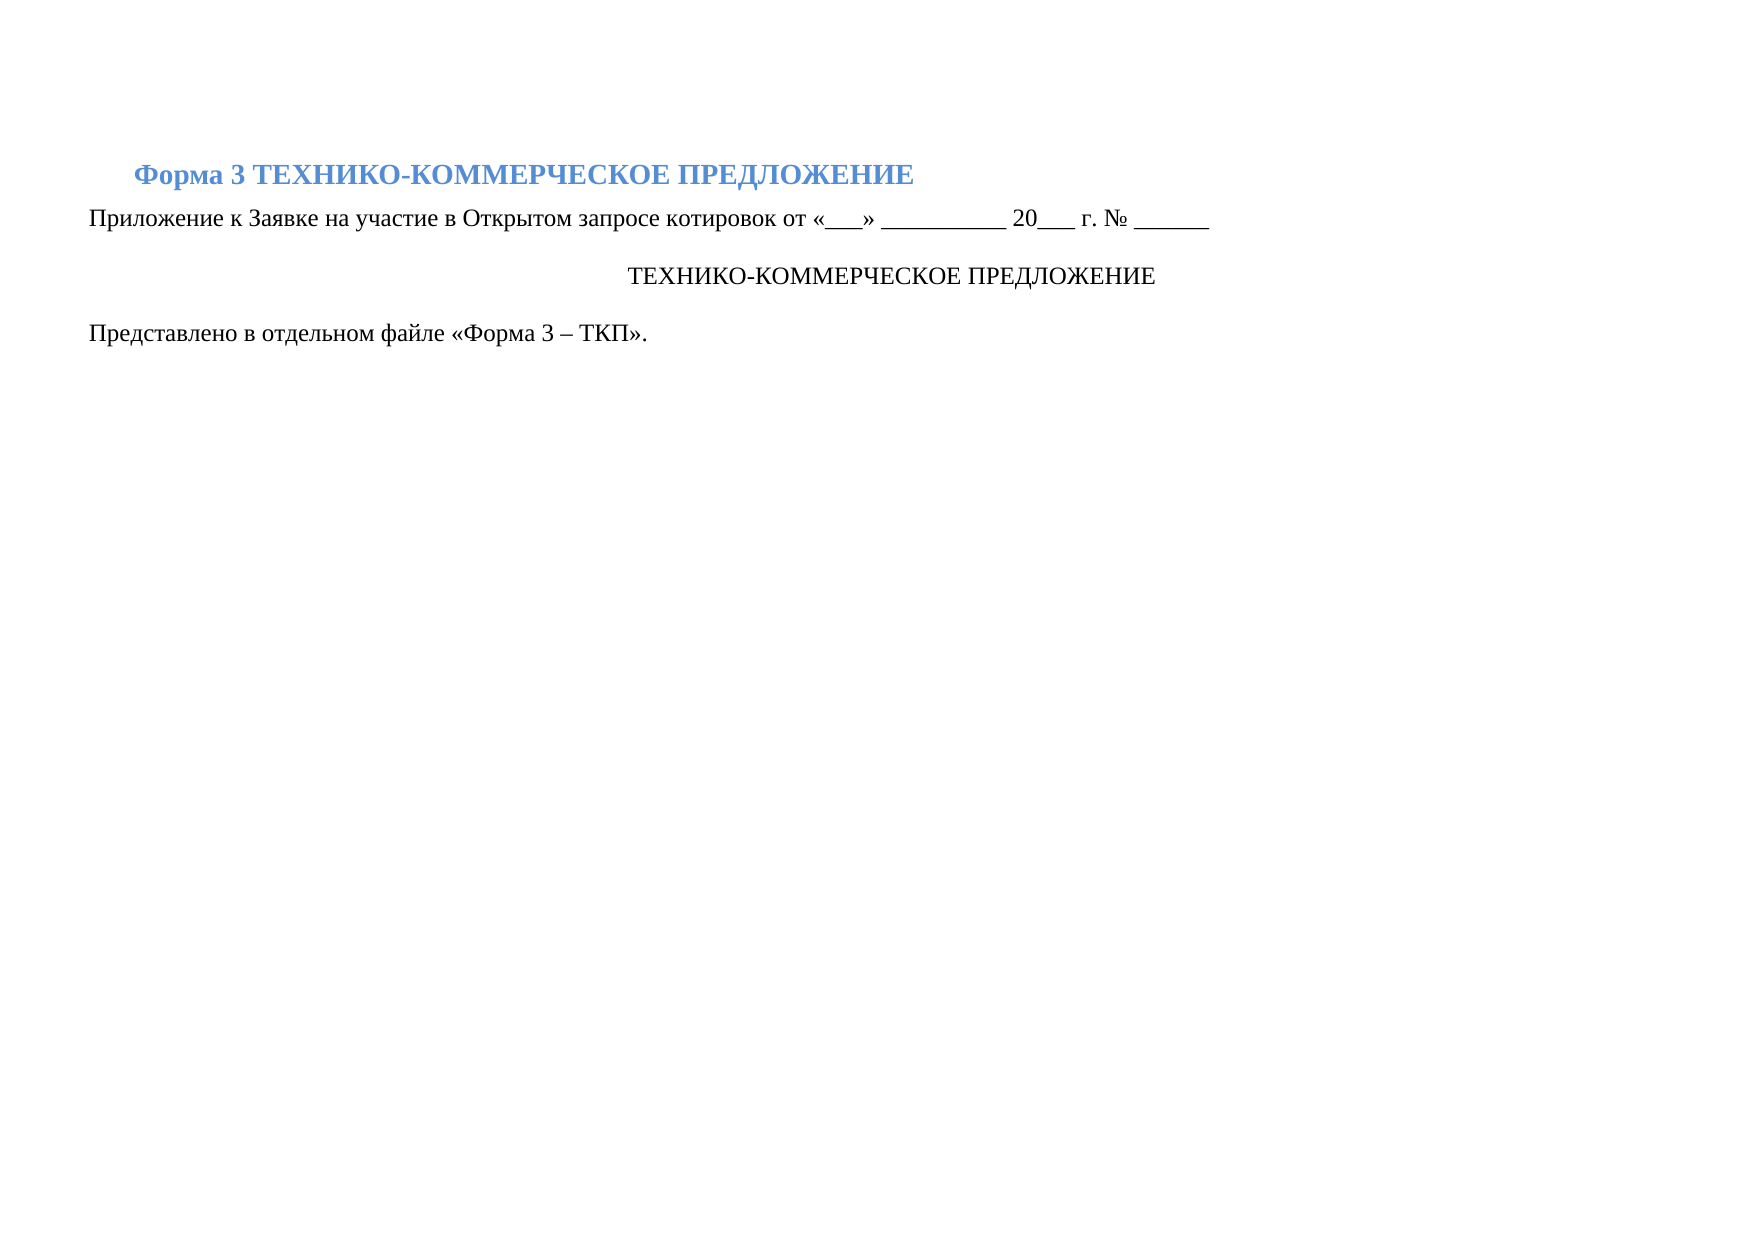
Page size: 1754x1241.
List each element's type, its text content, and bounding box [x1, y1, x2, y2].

text Представлено в отдельном файле «Форма 3 – ТКП». [89, 318, 1695, 347]
text ТЕХНИКО-КОММЕРЧЕСКОЕ ПРЕДЛОЖЕНИЕ [89, 261, 1695, 290]
subtitle Форма 3 ТЕХНИКО-КОММЕРЧЕСКОЕ ПРЕДЛОЖЕНИЕ [134, 157, 1695, 191]
text Приложение к Заявке на участие в Открытом запросе котировок от «___» __________ 20___ г. № ______ [89, 203, 1695, 232]
